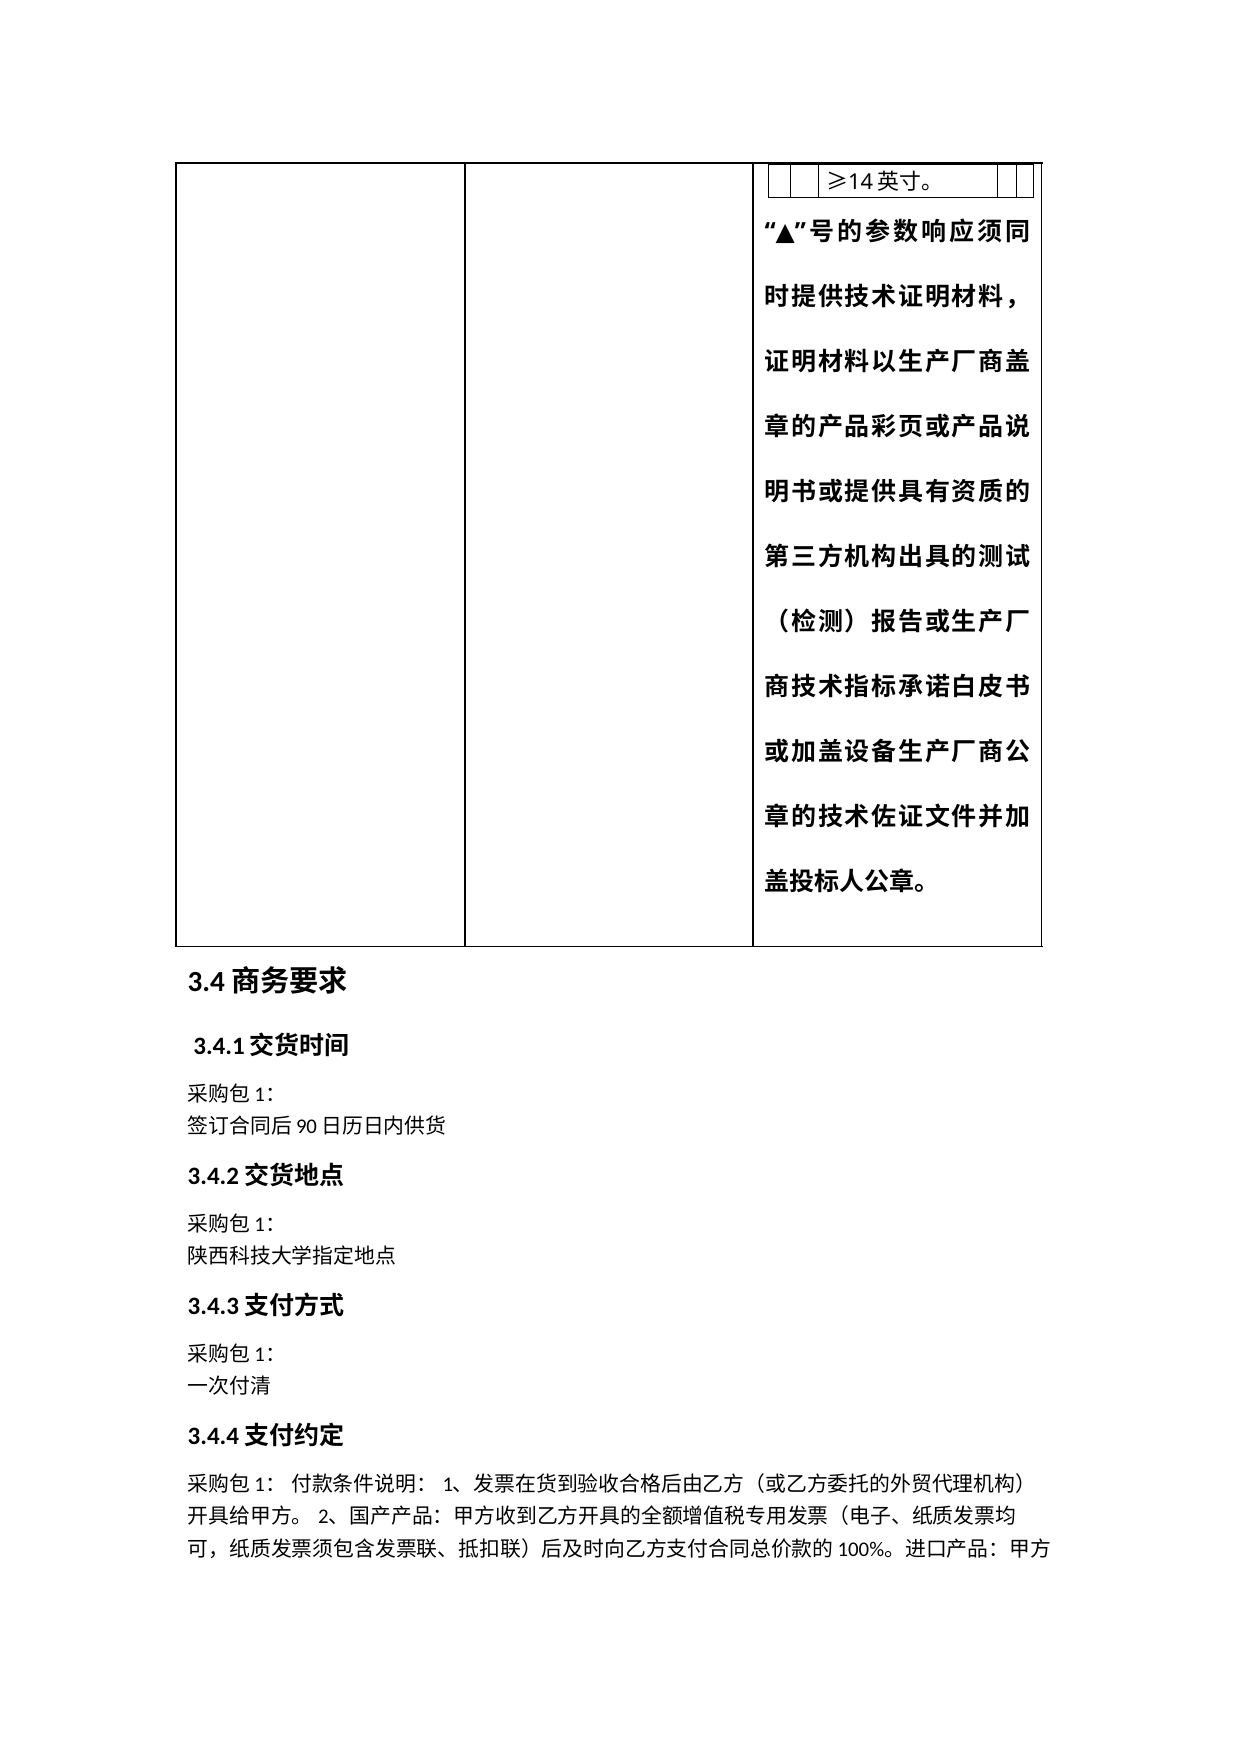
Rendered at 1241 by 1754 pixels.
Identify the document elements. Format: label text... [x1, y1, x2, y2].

text 3.4商务要求 [187, 947, 1053, 1012]
table_cell ▲ [177, 164, 464, 946]
text 陕西科技大学指定地点 [187, 1240, 1053, 1272]
text 采购包1： [187, 1077, 1053, 1110]
text 3.4.1交货时间 [187, 1012, 1053, 1077]
text 3.4.2交货地点 [187, 1142, 1053, 1207]
text 一次付清 [187, 1370, 1053, 1402]
text 采购包1： [187, 1337, 1053, 1370]
text 签订合同后90日历日内供货 [187, 1110, 1053, 1142]
text 3.4.4支付约定 [187, 1402, 1053, 1467]
text 采购包1： [187, 1207, 1053, 1240]
table_cell 技术要求： “▲”号的参数响应须同时提供技术证明材料，证明材料以生产厂商盖章的产品彩页或产品说明书或提供具有资质的第三方机构出具的测试（检测）报告或生产厂商技术指标承诺白皮书或加盖设备生产厂商公章的技术佐证文件并加盖投标人公章。 [754, 164, 1041, 946]
text 3.4.3支付方式 [187, 1272, 1053, 1337]
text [187, 1467, 1053, 1565]
table_cell 1 [466, 164, 752, 946]
